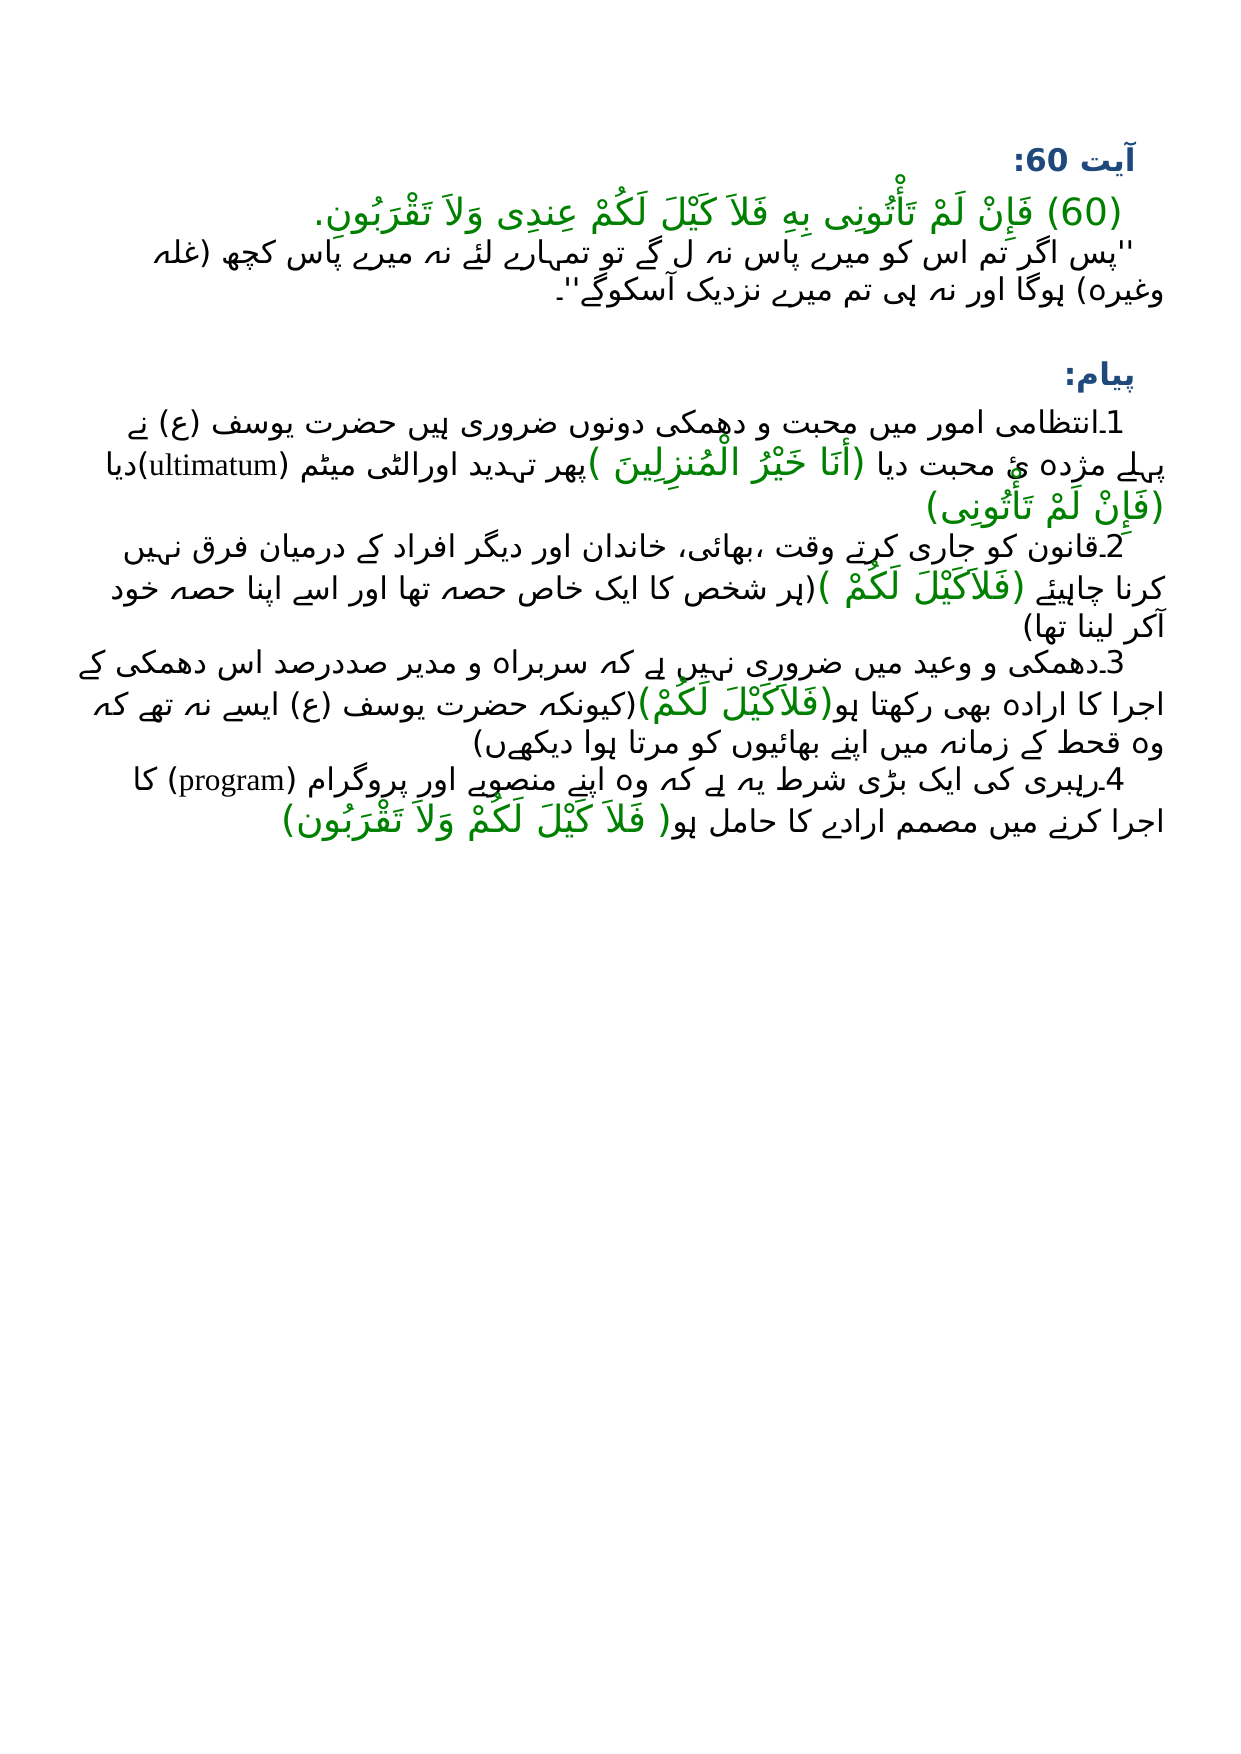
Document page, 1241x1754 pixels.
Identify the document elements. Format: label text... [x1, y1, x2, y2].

text (60) فَإِنْ لَمْ تَأْتُونِی بِهِ فَلاَ کَیْلَ لَکُمْ عِندِی وَلاَ تَقْرَبُونِ. [75, 191, 1165, 235]
text 4۔رہبری کی ایک بڑی شرط یہ ہے کہ وہ اپنے منصوبے اور پروگرام (program) کا اجرا کرنے میں مصمم ارادے کا حامل ہو( فَلاَ کَیْلَ لَکُمْ وَلاَ تَقْرَبُون) [75, 761, 1165, 841]
text 3۔دھمکی و وعید میں ضروری نہیں ہے کہ سربراہ و مدیر صددرصد اس دھمکی کے اجرا کا ارادہ بھی رکھتا ہو(فَلاَکَیْلَ لَکُمْ)(کیونکہ حضرت یوسف (ع) ایسے نہ تھے کہ وہ قحط کے زمانہ میں اپنے بھائیوں کو مرتا ہوا دیکھےں) [75, 645, 1165, 761]
text 1۔انتظامی امور میں محبت و دھمکی دونوں ضروری ہیں حضرت یوسف (ع) نے پہلے مژدہ ئ محبت دیا (أنَا خَیْرُ الْمُنزِلِینَ )پھر تہدید اورالٹی میٹم (ultimatum)دیا (فَإِنْ لَمْ تَأْتُونِی) [75, 405, 1165, 528]
text 2۔قانون کو جاری کرتے وقت ،بھائی، خاندان اور دیگر افراد کے درمیان فرق نہیں کرنا چاہیئے (فَلاَکَیْلَ لَکُمْ )(ہر شخص کا ایک خاص حصہ تھا اور اسے اپنا حصہ خود آکر لینا تھا) [75, 528, 1165, 645]
text ''پس اگر تم اس کو میرے پاس نہ ل گے تو تمہارے لئے نہ میرے پاس کچھ (غلہ وغیرہ) ہوگا اور نہ ہی تم میرے نزدیک آسکوگے''۔ [75, 235, 1165, 307]
subtitle پیام: [75, 356, 1165, 392]
subtitle آیت 60: [75, 142, 1165, 178]
